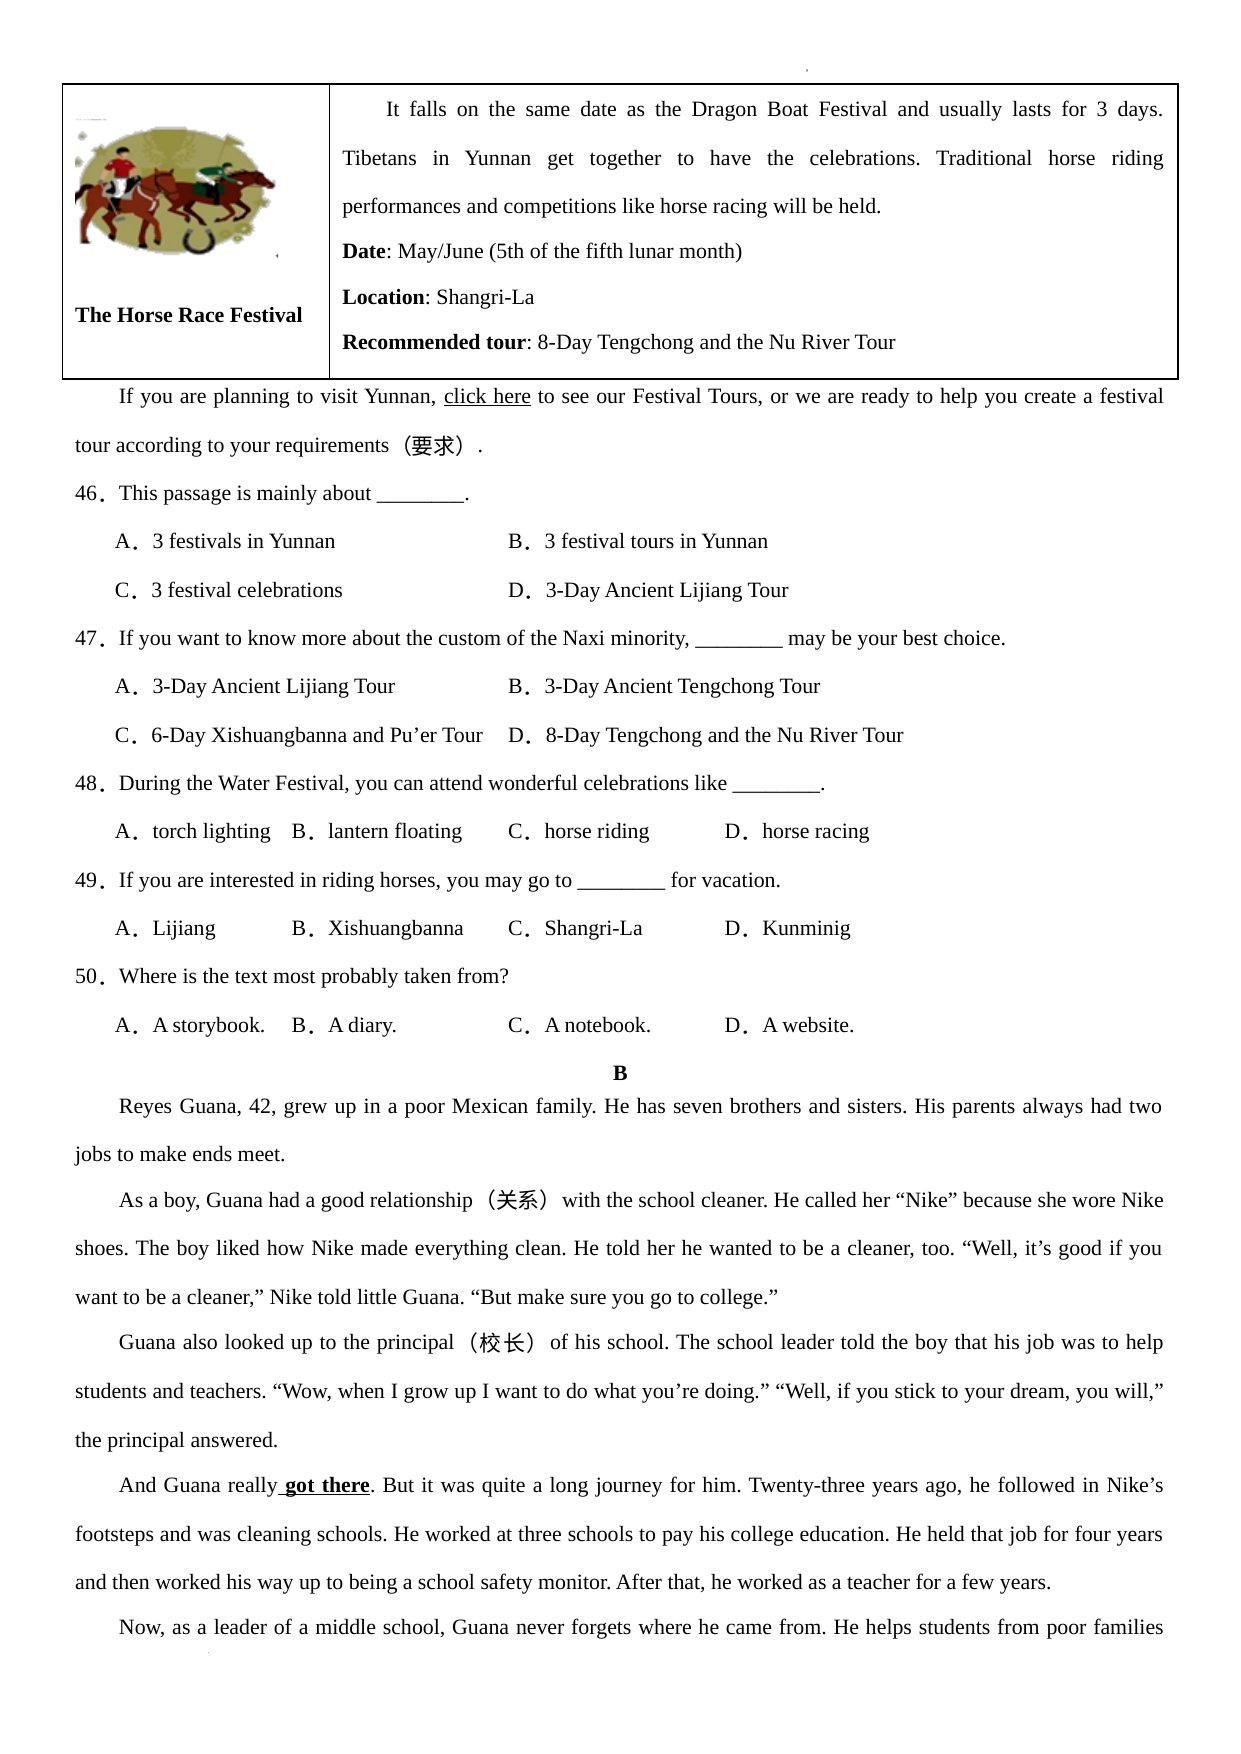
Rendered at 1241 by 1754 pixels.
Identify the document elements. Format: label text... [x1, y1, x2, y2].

text C．3 festival celebrations D．3-Day Ancient Lijiang Tour [114, 573, 1165, 606]
text Reyes Guana, 42, grew up in a poor Mexican family. He has seven brothers and sisters. His parents always had two jobs to make ends meet. [75, 1089, 1165, 1170]
text A．3 festivals in Yunnan B．3 festival tours in Yunnan [114, 525, 1165, 557]
text 47．If you want to know more about the custom of the Naxi minority, ________ may be your best choice. [75, 622, 1165, 654]
text 48．During the Water Festival, you can attend wonderful celebrations like ________. [75, 767, 1165, 799]
text As a boy, Guana had a good relationship（关系）with the school cleaner. He called her “Nike” because she wore Nike shoes. The boy liked how Nike made everything clean. He told her he wanted to be a cleaner, too. “Well, it’s good if you want to be a cleaner,” Nike told little Guana. “But make sure you go to college.” [75, 1183, 1165, 1313]
text C．6-Day Xishuangbanna and Pu’er Tour D．8-Day Tengchong and the Nu River Tour [114, 718, 1165, 751]
text B [75, 1057, 1165, 1089]
text A．3-Day Ancient Lijiang Tour B．3-Day Ancient Tengchong Tour [114, 670, 1165, 702]
picture [75, 119, 279, 260]
text Guana also looked up to the principal（校长）of his school. The school leader told the boy that his job was to help students and teachers. “Wow, when I grow up I want to do what you’re doing.” “Well, if you stick to your dream, you will,” the principal answered. [75, 1326, 1165, 1456]
text A．A storybook. B．A diary. C．A notebook. D．A website. [114, 1008, 1165, 1041]
table_cell It falls on the same date as the Dragon Boat Festival and usually lasts for 3 days. Tibetans in Yunnan get together to have the celebrations. Traditional horse riding performances and competitions like horse racing will be held. Date: May/June (5th of the fifth lunar month) Location: Shangri-La Recommended tour: 8-Day Tengchong and the Nu River Tour [330, 85, 1177, 378]
text If you are planning to visit Yunnan, click here to see our Festival Tours, or we are ready to help you create a festival tour according to your requirements（要求）. [75, 380, 1165, 461]
text A．Lijiang B．Xishuangbanna C．Shangri-La D．Kunminig [114, 912, 1165, 944]
text 50．Where is the text most probably taken from? [75, 960, 1165, 992]
text 46．This passage is mainly about ________. [75, 477, 1165, 509]
table_cell The Horse Race Festival [63, 85, 329, 378]
text 49．If you are interested in riding horses, you may go to ________ for vacation. [75, 863, 1165, 896]
text A．torch lighting B．lantern floating C．horse riding D．horse racing [114, 815, 1165, 847]
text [75, 1611, 1165, 1643]
text And Guana really got there. But it was quite a long journey for him. Twenty-three years ago, he followed in Nike’s footsteps and was cleaning schools. He worked at three schools to pay his college education. He held that job for four years and then worked his way up to being a school safety monitor. After that, he worked as a teacher for a few years. [75, 1468, 1165, 1598]
